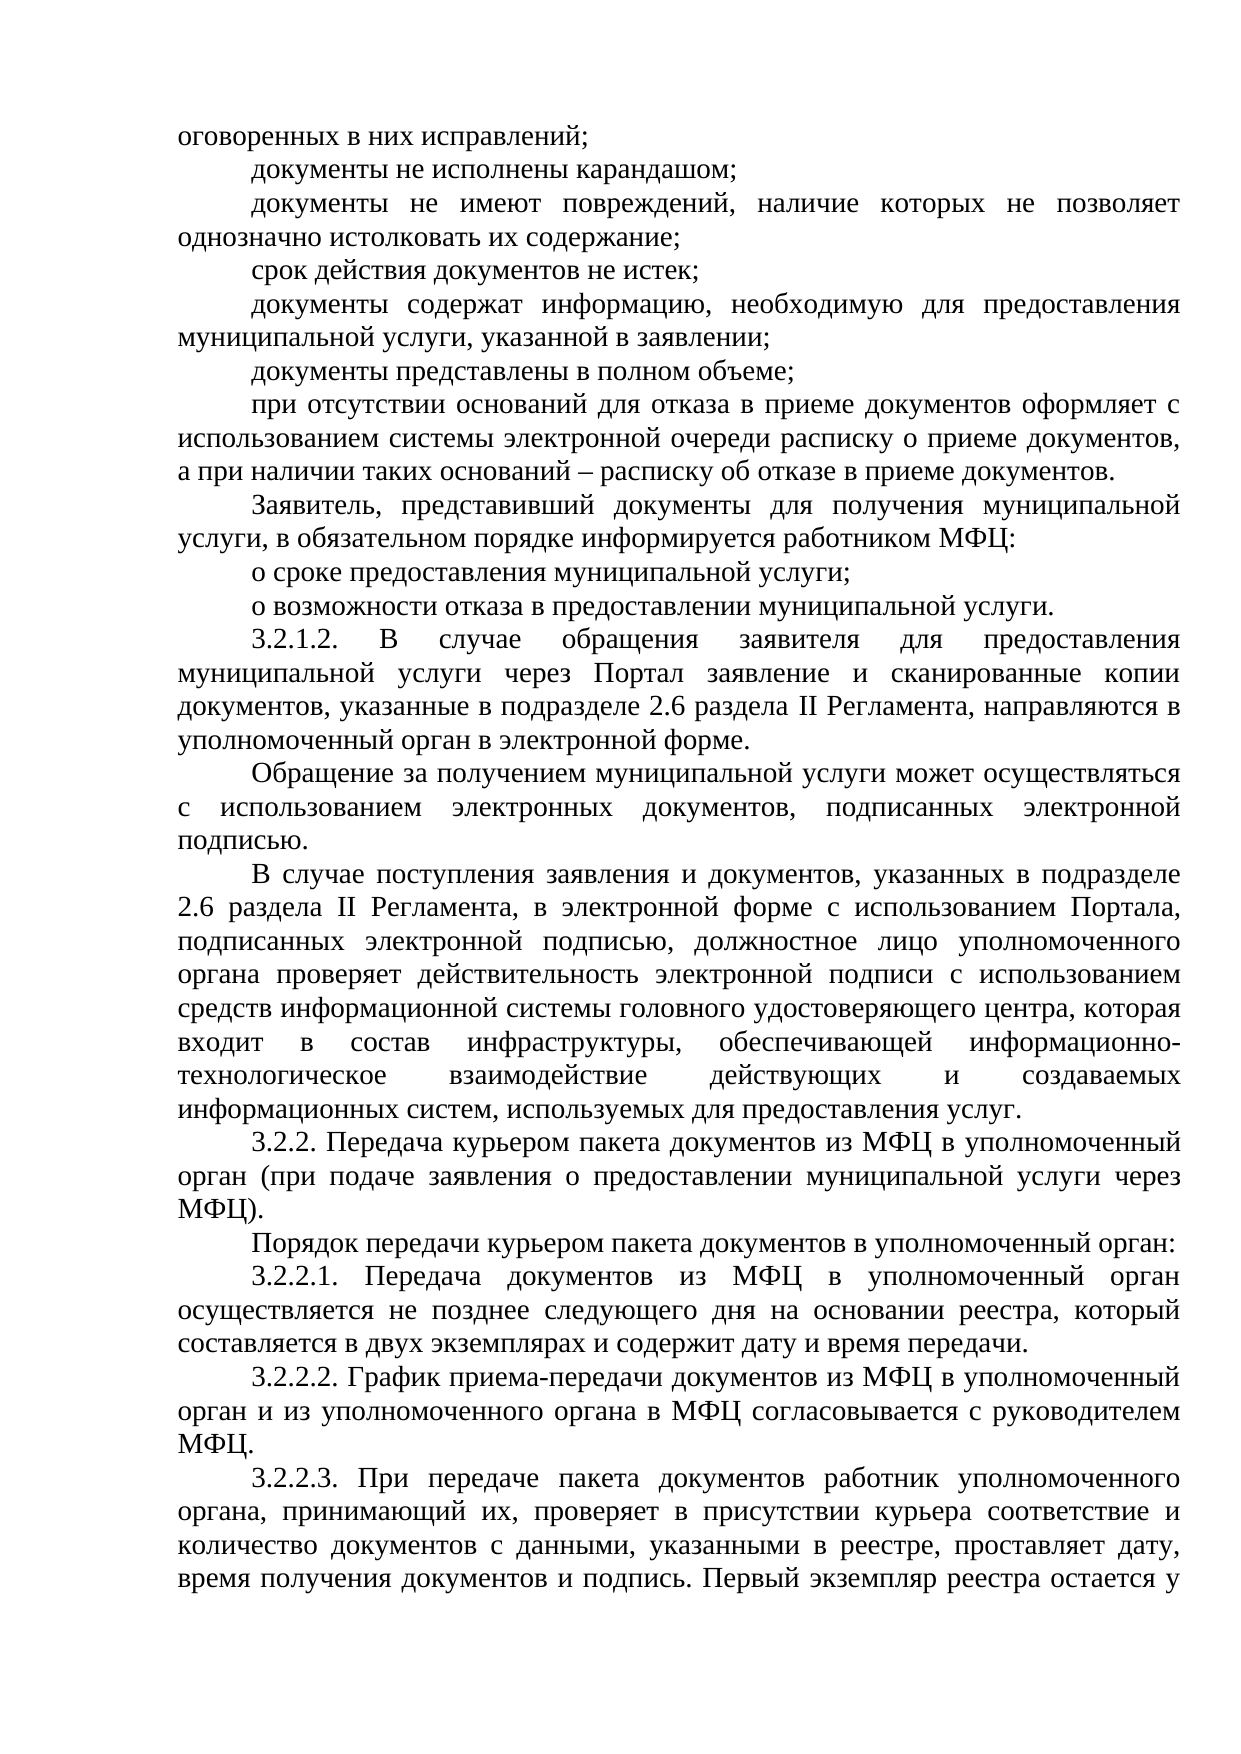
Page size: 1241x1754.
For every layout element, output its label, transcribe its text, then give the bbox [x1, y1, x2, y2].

text документы содержат информацию, необходимую для предоставления муниципальной услуги, указанной в заявлении; [177, 286, 1181, 353]
text 3.2.1.2. В случае обращения заявителя для предоставления муниципальной услуги через Портал заявление и сканированные копии документов, указанные в подразделе 2.6 раздела II Регламента, направляются в уполномоченный орган в электронной форме. [177, 621, 1181, 755]
text Обращение за получением муниципальной услуги может осуществляться с использованием электронных документов, подписанных электронной подписью. [177, 755, 1181, 856]
text документы представлены в полном объеме; [177, 353, 1181, 386]
text о сроке предоставления муниципальной услуги; [177, 554, 1181, 588]
text срок действия документов не истек; [177, 252, 1181, 286]
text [177, 118, 1181, 152]
text документы не исполнены карандашом; [177, 152, 1181, 185]
text о возможности отказа в предоставлении муниципальной услуги. [177, 588, 1181, 621]
text при отсутствии оснований для отказа в приеме документов оформляет с использованием системы электронной очереди расписку о приеме документов, а при наличии таких оснований – расписку об отказе в приеме документов. [177, 386, 1181, 487]
text 3.2.2. Передача курьером пакета документов из МФЦ в уполномоченный орган (при подаче заявления о предоставлении муниципальной услуги через МФЦ). [177, 1124, 1182, 1225]
text Заявитель, представивший документы для получения муниципальной услуги, в обязательном порядке информируется работником МФЦ: [177, 487, 1181, 554]
text 3.2.2.2. График приема-передачи документов из МФЦ в уполномоченный орган и из уполномоченного органа в МФЦ согласовывается с руководителем МФЦ. [177, 1359, 1181, 1460]
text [177, 1460, 1181, 1594]
text Порядок передачи курьером пакета документов в уполномоченный орган: [177, 1225, 1181, 1258]
text В случае поступления заявления и документов, указанных в подразделе 2.6 раздела II Регламента, в электронной форме с использованием Портала, подписанных электронной подписью, должностное лицо уполномоченного органа проверяет действительность электронной подписи с использованием средств информационной системы головного удостоверяющего центра, которая входит в состав инфраструктуры, обеспечивающей информационно-технологическое взаимодействие действующих и создаваемых информационных систем, используемых для предоставления услуг. [177, 856, 1182, 1124]
text документы не имеют повреждений, наличие которых не позволяет однозначно истолковать их содержание; [177, 185, 1181, 252]
text 3.2.2.1. Передача документов из МФЦ в уполномоченный орган осуществляется не позднее следующего дня на основании реестра, который составляется в двух экземплярах и содержит дату и время передачи. [177, 1258, 1181, 1359]
